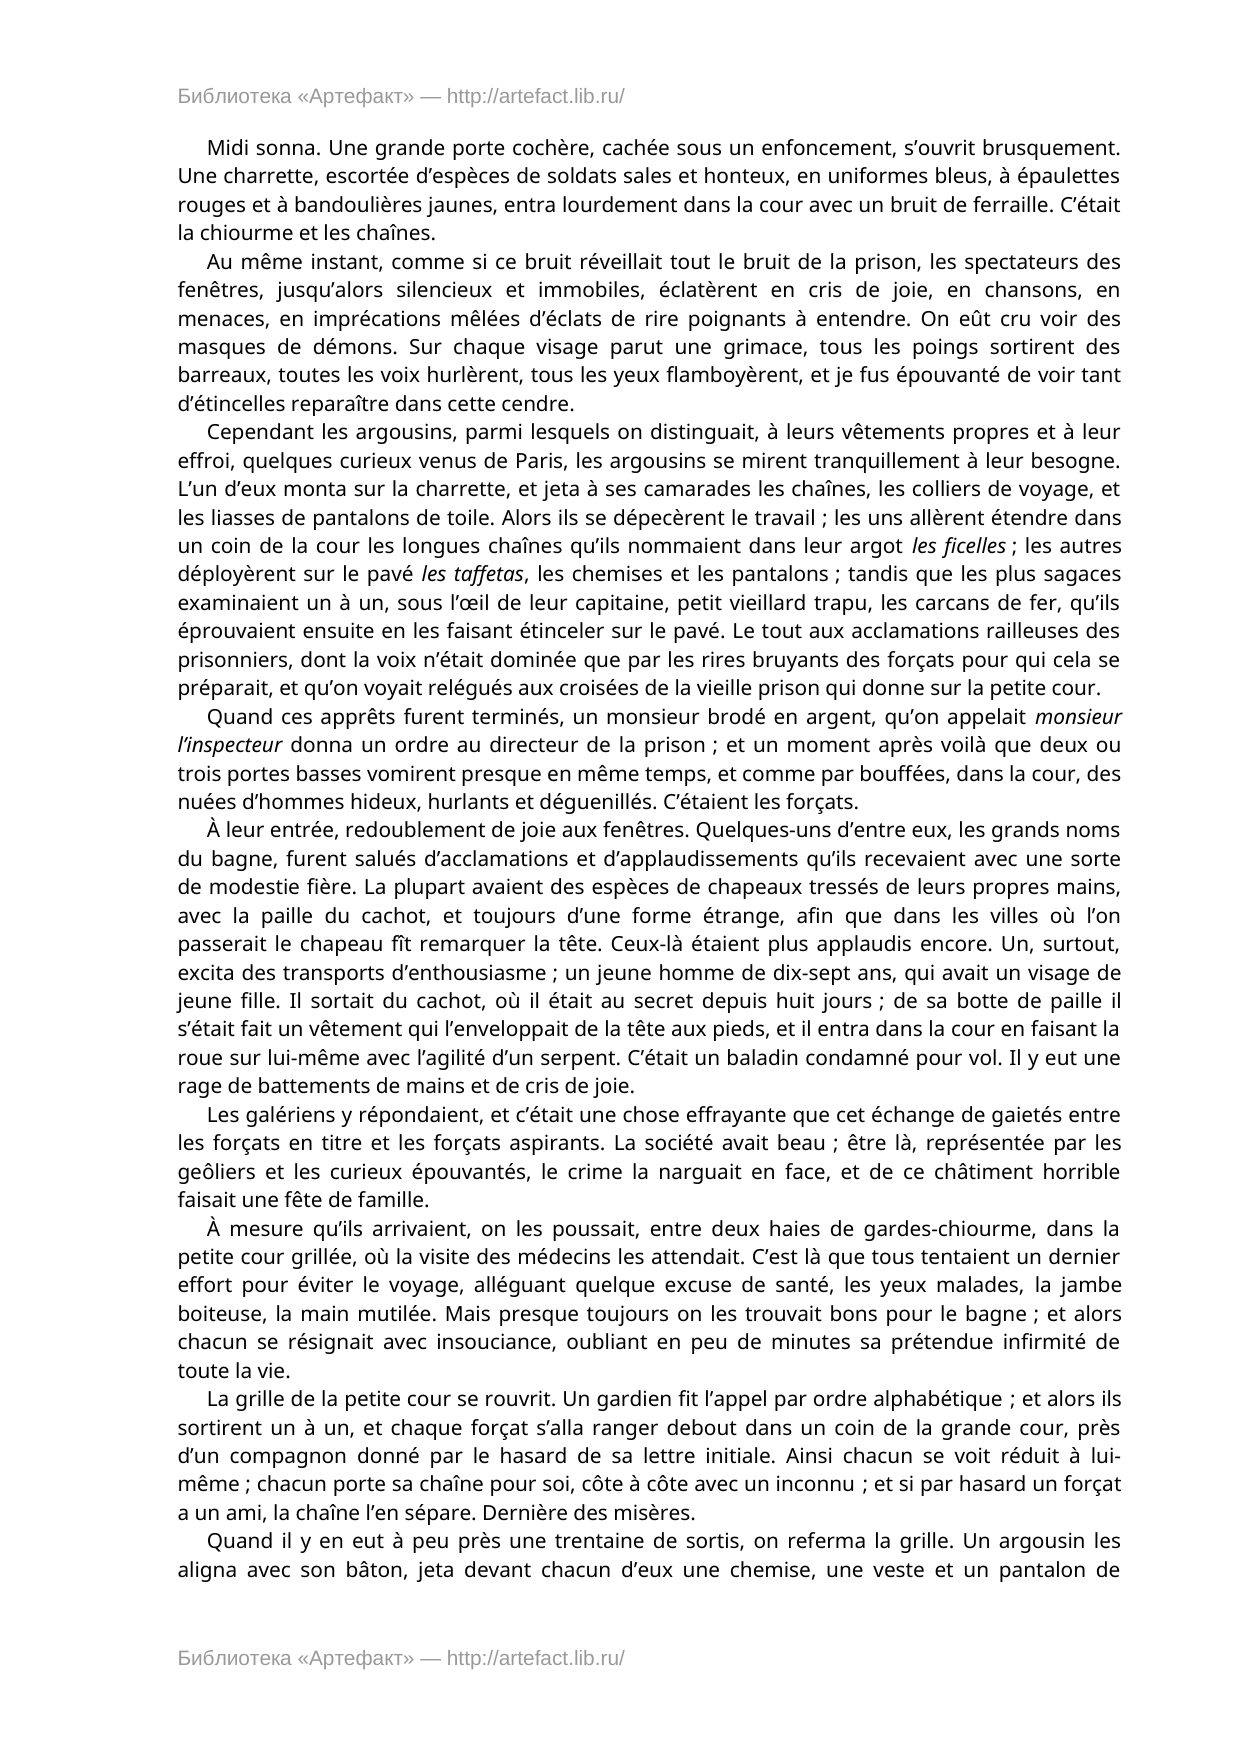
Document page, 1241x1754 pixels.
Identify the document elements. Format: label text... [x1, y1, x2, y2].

text Quand ces apprêts furent terminés, un monsieur brodé en argent, qu’on appelait monsieur l’inspecteur donna un ordre au directeur de la prison ; et un moment après voilà que deux ou trois portes basses vomirent presque en même temps, et comme par bouffées, dans la cour, des nuées d’hommes hideux, hurlants et déguenillés. C’étaient les forçats. [177, 702, 1122, 816]
text À leur entrée, redoublement de joie aux fenêtres. Quelques-uns d’entre eux, les grands noms du bagne, furent salués d’acclamations et d’applaudissements qu’ils recevaient avec une sorte de modestie fière. La plupart avaient des espèces de chapeaux tressés de leurs propres mains, avec la paille du cachot, et toujours d’une forme étrange, afin que dans les villes où l’on passerait le chapeau fît remarquer la tête. Ceux-là étaient plus applaudis encore. Un, surtout, excita des transports d’enthousiasme ; un jeune homme de dix-sept ans, qui avait un visage de jeune fille. Il sortait du cachot, où il était au secret depuis huit jours ; de sa botte de paille il s’était fait un vêtement qui l’enveloppait de la tête aux pieds, et il entra dans la cour en faisant la roue sur lui-même avec l’agilité d’un serpent. C’était un baladin condamné pour vol. Il y eut une rage de battements de mains et de cris de joie. [177, 816, 1122, 1100]
text Au même instant, comme si ce bruit réveillait tout le bruit de la prison, les spectateurs des fenêtres, jusqu’alors silencieux et immobiles, éclatèrent en cris de joie, en chansons, en menaces, en imprécations mêlées d’éclats de rire poignants à entendre. On eût cru voir des masques de démons. Sur chaque visage parut une grimace, tous les poings sortirent des barreaux, toutes les voix hurlèrent, tous les yeux flamboyèrent, et je fus épouvanté de voir tant d’étincelles reparaître dans cette cendre. [177, 247, 1122, 417]
text Midi sonna. Une grande porte cochère, cachée sous un enfoncement, s’ouvrit brusquement. Une charrette, escortée d’espèces de soldats sales et honteux, en uniformes bleus, à épaulettes rouges et à bandoulières jaunes, entra lourdement dans la cour avec un bruit de ferraille. C’était la chiourme et les chaînes. [177, 133, 1122, 247]
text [177, 1526, 1122, 1583]
text À mesure qu’ils arrivaient, on les poussait, entre deux haies de gardes-chiourme, dans la petite cour grillée, où la visite des médecins les attendait. C’est là que tous tentaient un dernier effort pour éviter le voyage, alléguant quelque excuse de santé, les yeux malades, la jambe boiteuse, la main mutilée. Mais presque toujours on les trouvait bons pour le bagne ; et alors chacun se résignait avec insouciance, oubliant en peu de minutes sa prétendue infirmité de toute la vie. [177, 1214, 1122, 1384]
text Les galériens y répondaient, et c’était une chose effrayante que cet échange de gaietés entre les forçats en titre et les forçats aspirants. La société avait beau ; être là, représentée par les geôliers et les curieux épouvantés, le crime la narguait en face, et de ce châtiment horrible faisait une fête de famille. [177, 1100, 1122, 1214]
text Cependant les argousins, parmi lesquels on distinguait, à leurs vêtements propres et à leur effroi, quelques curieux venus de Paris, les argousins se mirent tranquillement à leur besogne. L’un d’eux monta sur la charrette, et jeta à ses camarades les chaînes, les colliers de voyage, et les liasses de pantalons de toile. Alors ils se dépecèrent le travail ; les uns allèrent étendre dans un coin de la cour les longues chaînes qu’ils nommaient dans leur argot les ficelles ; les autres déployèrent sur le pavé les taffetas, les chemises et les pantalons ; tandis que les plus sagaces examinaient un à un, sous l’œil de leur capitaine, petit vieillard trapu, les carcans de fer, qu’ils éprouvaient ensuite en les faisant étinceler sur le pavé. Le tout aux acclamations railleuses des prisonniers, dont la voix n’était dominée que par les rires bruyants des forçats pour qui cela se préparait, et qu’on voyait relégués aux croisées de la vieille prison qui donne sur la petite cour. [177, 417, 1122, 702]
text La grille de la petite cour se rouvrit. Un gardien fit l’appel par ordre alphabétique ; et alors ils sortirent un à un, et chaque forçat s’alla ranger debout dans un coin de la grande cour, près d’un compagnon donné par le hasard de sa lettre initiale. Ainsi chacun se voit réduit à lui-même ; chacun porte sa chaîne pour soi, côte à côte avec un inconnu ; et si par hasard un forçat a un ami, la chaîne l’en sépare. Dernière des misères. [177, 1384, 1122, 1526]
